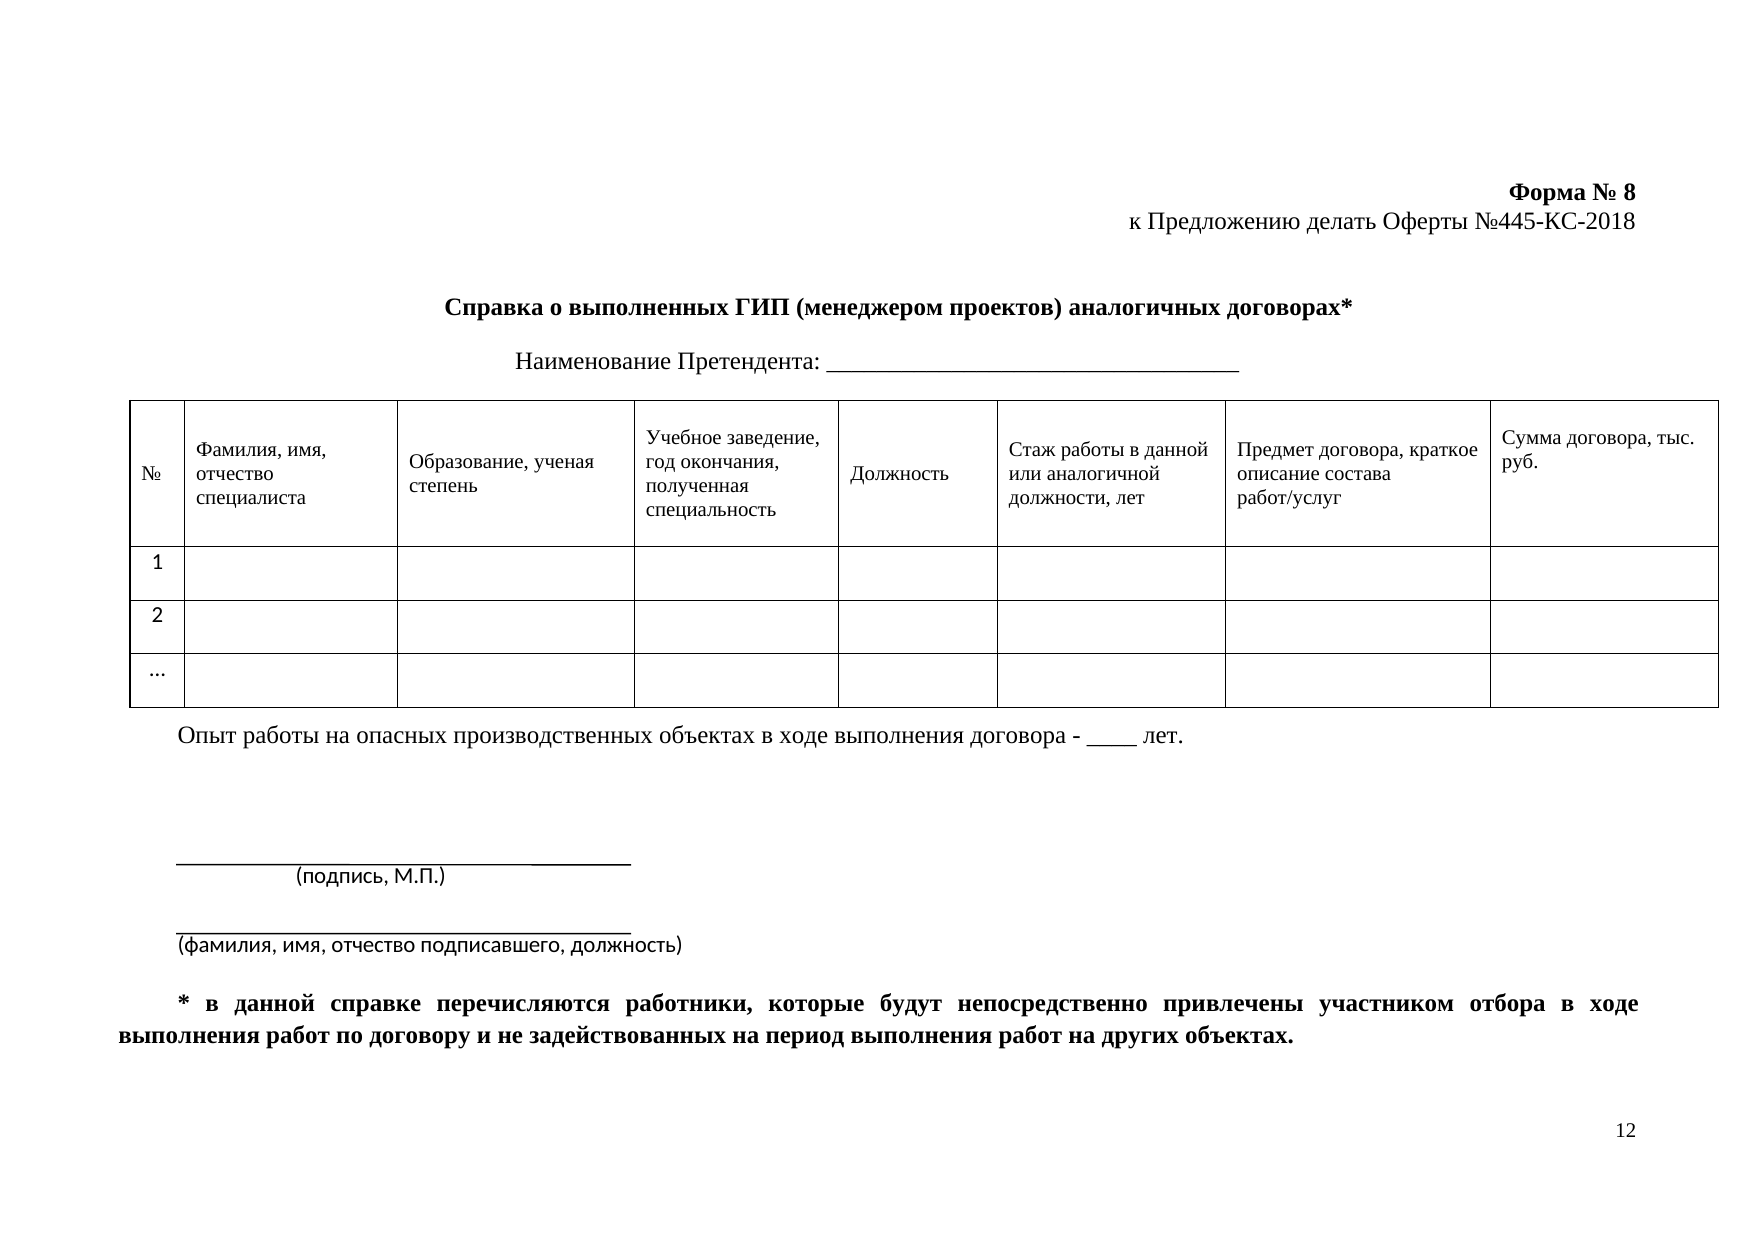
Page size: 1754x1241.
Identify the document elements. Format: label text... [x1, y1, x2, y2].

text Форма № 8 [118, 177, 1636, 206]
table_cell [1491, 654, 1718, 707]
text Опыт работы на опасных производственных объектах в ходе выполнения договора - ____ лет. [118, 721, 1636, 749]
table_cell [398, 547, 634, 599]
table_cell [998, 654, 1225, 707]
table_cell [398, 654, 634, 707]
table_header Фамилия, имя, отчество специалиста [185, 401, 397, 546]
table_cell … [131, 654, 184, 707]
table_header Образование, ученая степень [398, 401, 634, 546]
table_header Должность [839, 401, 997, 546]
text Справка о выполненных ГИП (менеджером проектов) аналогичных договорах* [162, 292, 1636, 321]
table_cell [1226, 547, 1490, 599]
table_header Сумма договора, тыс. руб. [1491, 401, 1718, 546]
text (подпись, М.П.) [236, 861, 1640, 889]
table_cell [1226, 601, 1490, 653]
table_cell 1 [131, 547, 184, 599]
table_cell [185, 654, 397, 707]
table_header Учебное заведение, год окончания, полученная специальность [635, 401, 838, 546]
table_cell [998, 601, 1225, 653]
table_cell [635, 547, 838, 599]
table_cell [839, 601, 997, 653]
table_cell [839, 654, 997, 707]
table_cell [1226, 654, 1490, 707]
text * в данной справке перечисляются работники, которые будут непосредственно привлечены участником отбора в ходе выполнения работ по договору и не задействованных на период выполнения работ на других объектах. [118, 988, 1640, 1049]
text (фамилия, имя, отчество подписавшего, должность) [133, 930, 1640, 958]
table_header Стаж работы в данной или аналогичной должности, лет [998, 401, 1225, 546]
table_cell [1491, 547, 1718, 599]
table_cell [1491, 601, 1718, 653]
table_cell [839, 547, 997, 599]
table_cell [185, 601, 397, 653]
table_cell [635, 601, 838, 653]
table_header № [131, 401, 184, 546]
text к Предложению делать Оферты №445-КС-2018 [118, 206, 1636, 235]
text Наименование Претендента: _________________________________ [118, 346, 1636, 374]
table_cell [398, 601, 634, 653]
table_cell [185, 547, 397, 599]
table_cell [998, 547, 1225, 599]
table_cell 2 [131, 601, 184, 653]
table_cell [635, 654, 838, 707]
table_header Предмет договора, краткое описание состава работ/услуг [1226, 401, 1490, 546]
